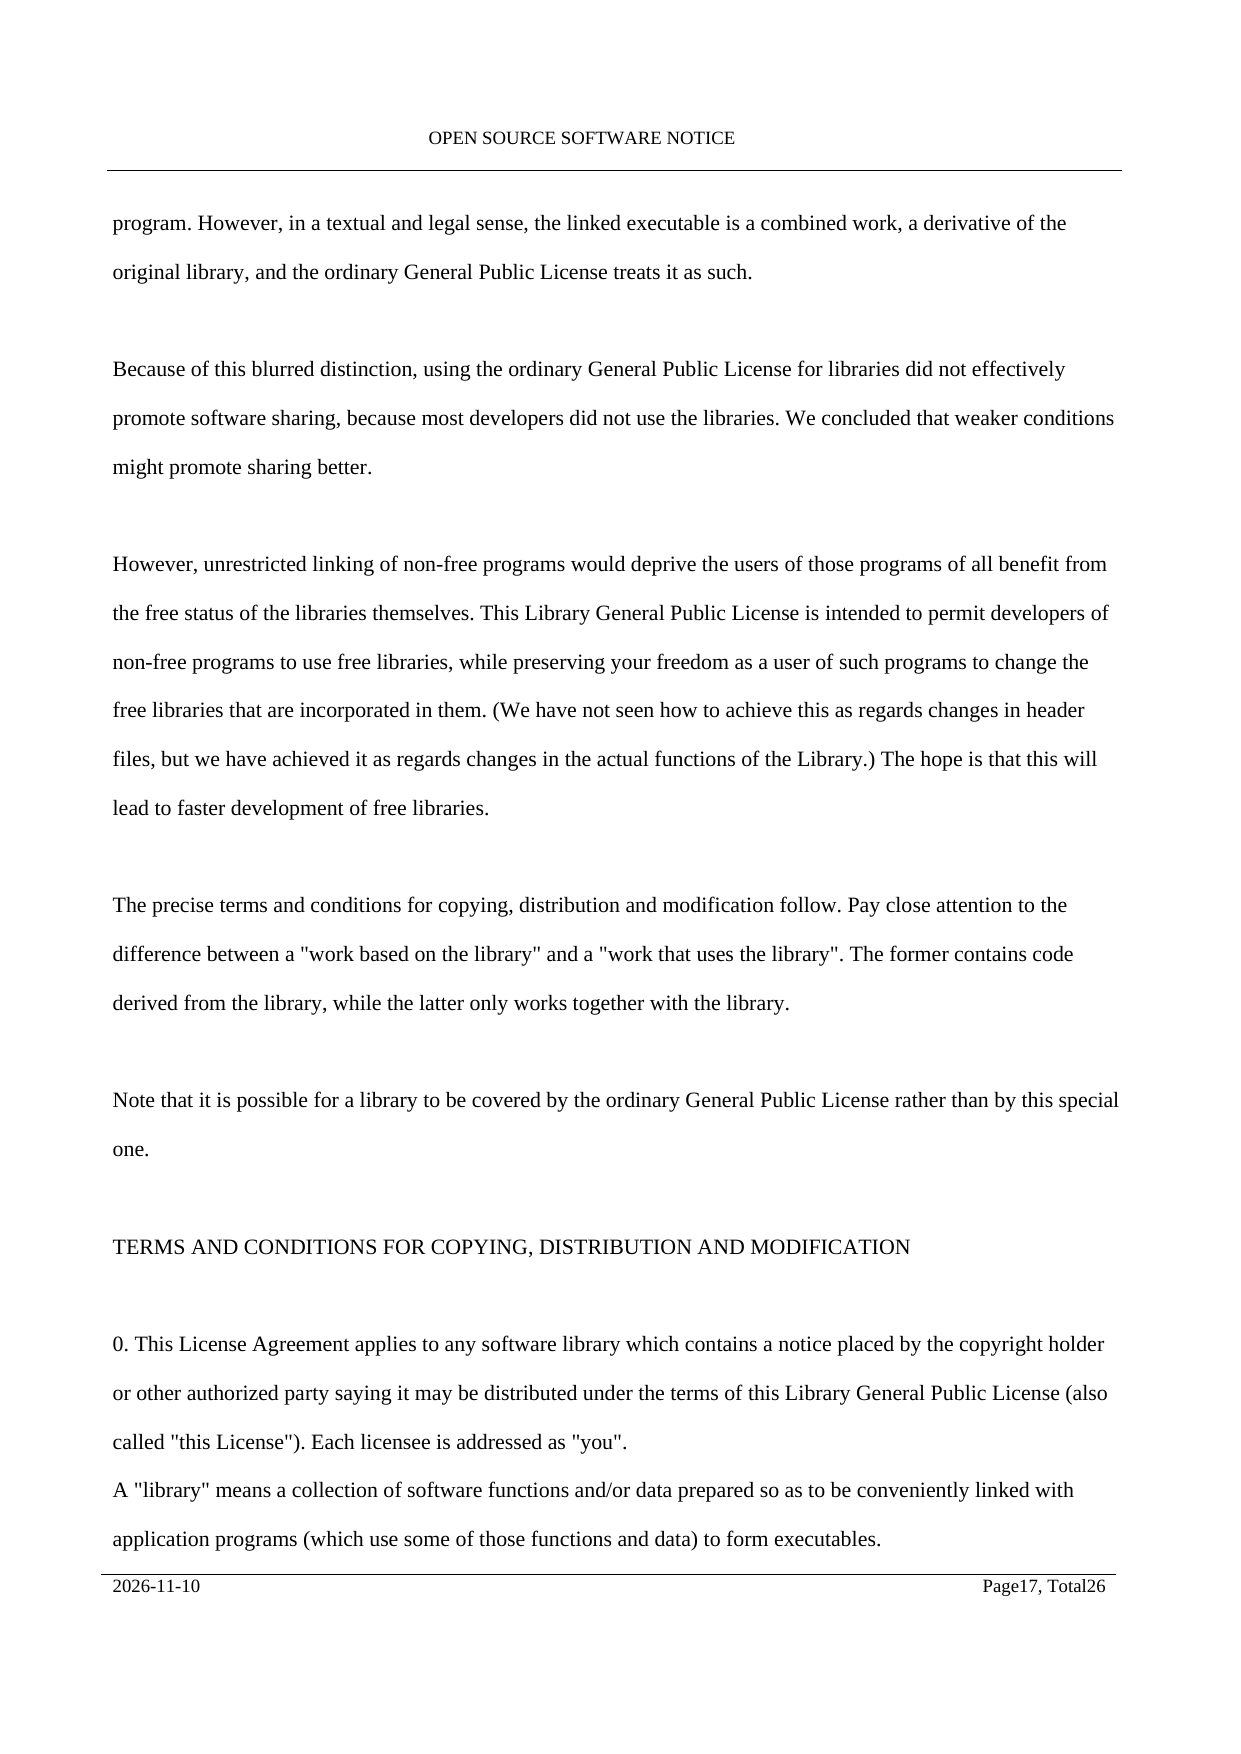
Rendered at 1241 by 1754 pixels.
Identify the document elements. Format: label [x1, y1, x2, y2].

text [112, 206, 1128, 1555]
